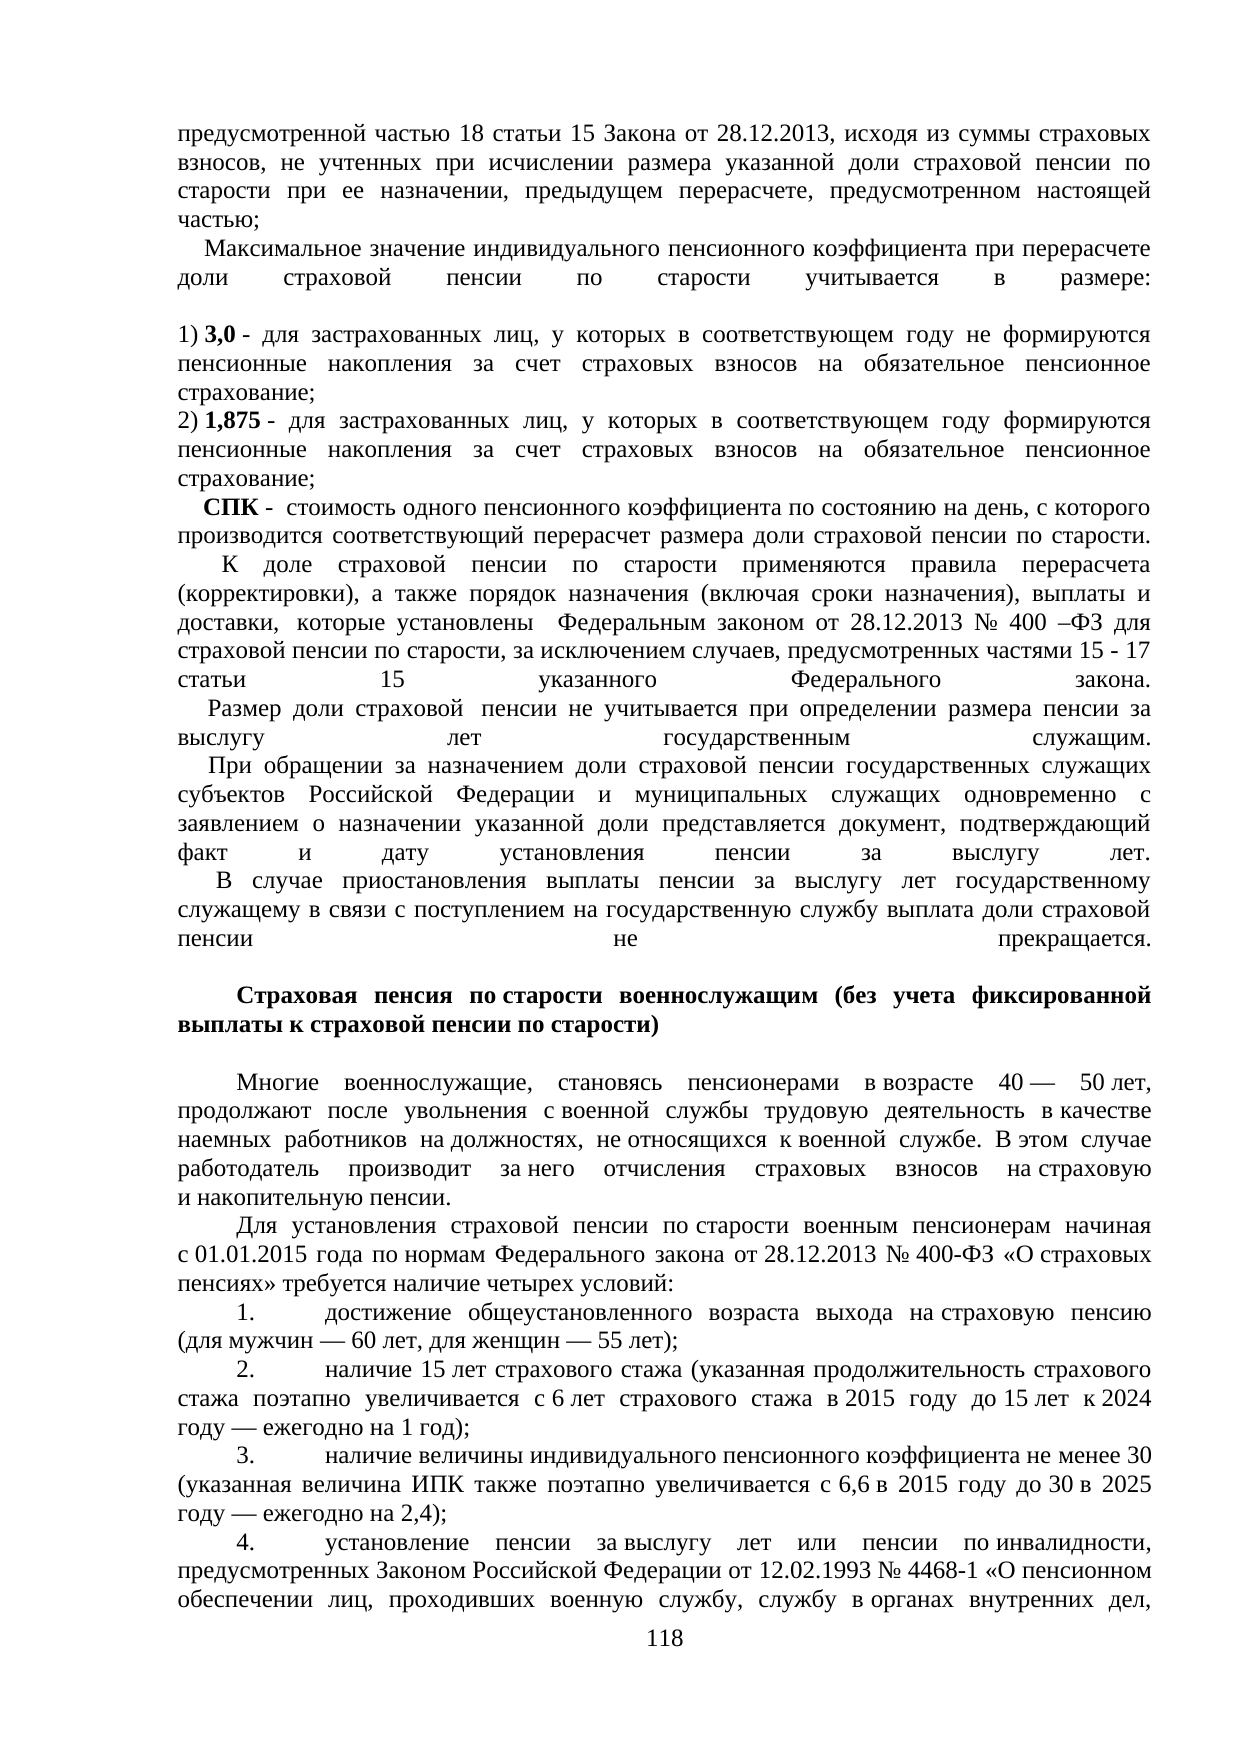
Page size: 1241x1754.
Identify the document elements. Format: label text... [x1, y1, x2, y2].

list достижение общеустановленного возраста выхода на страховую пенсию (для мужчин — 60 лет, для женщин — 55 лет); [177, 1297, 1152, 1354]
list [177, 1527, 1152, 1613]
text Страховая пенсия по старости военнослужащим (без учета фиксированной выплаты к страховой пенсии по старости) [177, 981, 1152, 1038]
list наличие величины индивидуального пенсионного коэффициента не менее 30 (указанная величина ИПК также поэтапно увеличивается с 6,6 в 2015 году до 30 в 2025 году — ежегодно на 2,4); [177, 1441, 1152, 1527]
text Для установления страховой пенсии по старости военным пенсионерам начиная с 01.01.2015 года по нормам Федерального закона от 28.12.2013 № 400-ФЗ «О страховых пенсиях» требуется наличие четырех условий: [177, 1211, 1152, 1297]
list наличие 15 лет страхового стажа (указанная продолжительность страхового стажа поэтапно увеличивается с 6 лет страхового стажа в 2015 году до 15 лет к 2024 году — ежегодно на 1 год); [177, 1354, 1152, 1441]
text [177, 118, 1152, 981]
text Многие военнослужащие, становясь пенсионерами в возрасте 40 — 50 лет, продолжают после увольнения с военной службы трудовую деятельность в качестве наемных работников на должностях, не относящихся к военной службе. В этом случае работодатель производит за него отчисления страховых взносов на страховую и накопительную пенсии. [177, 1067, 1152, 1211]
